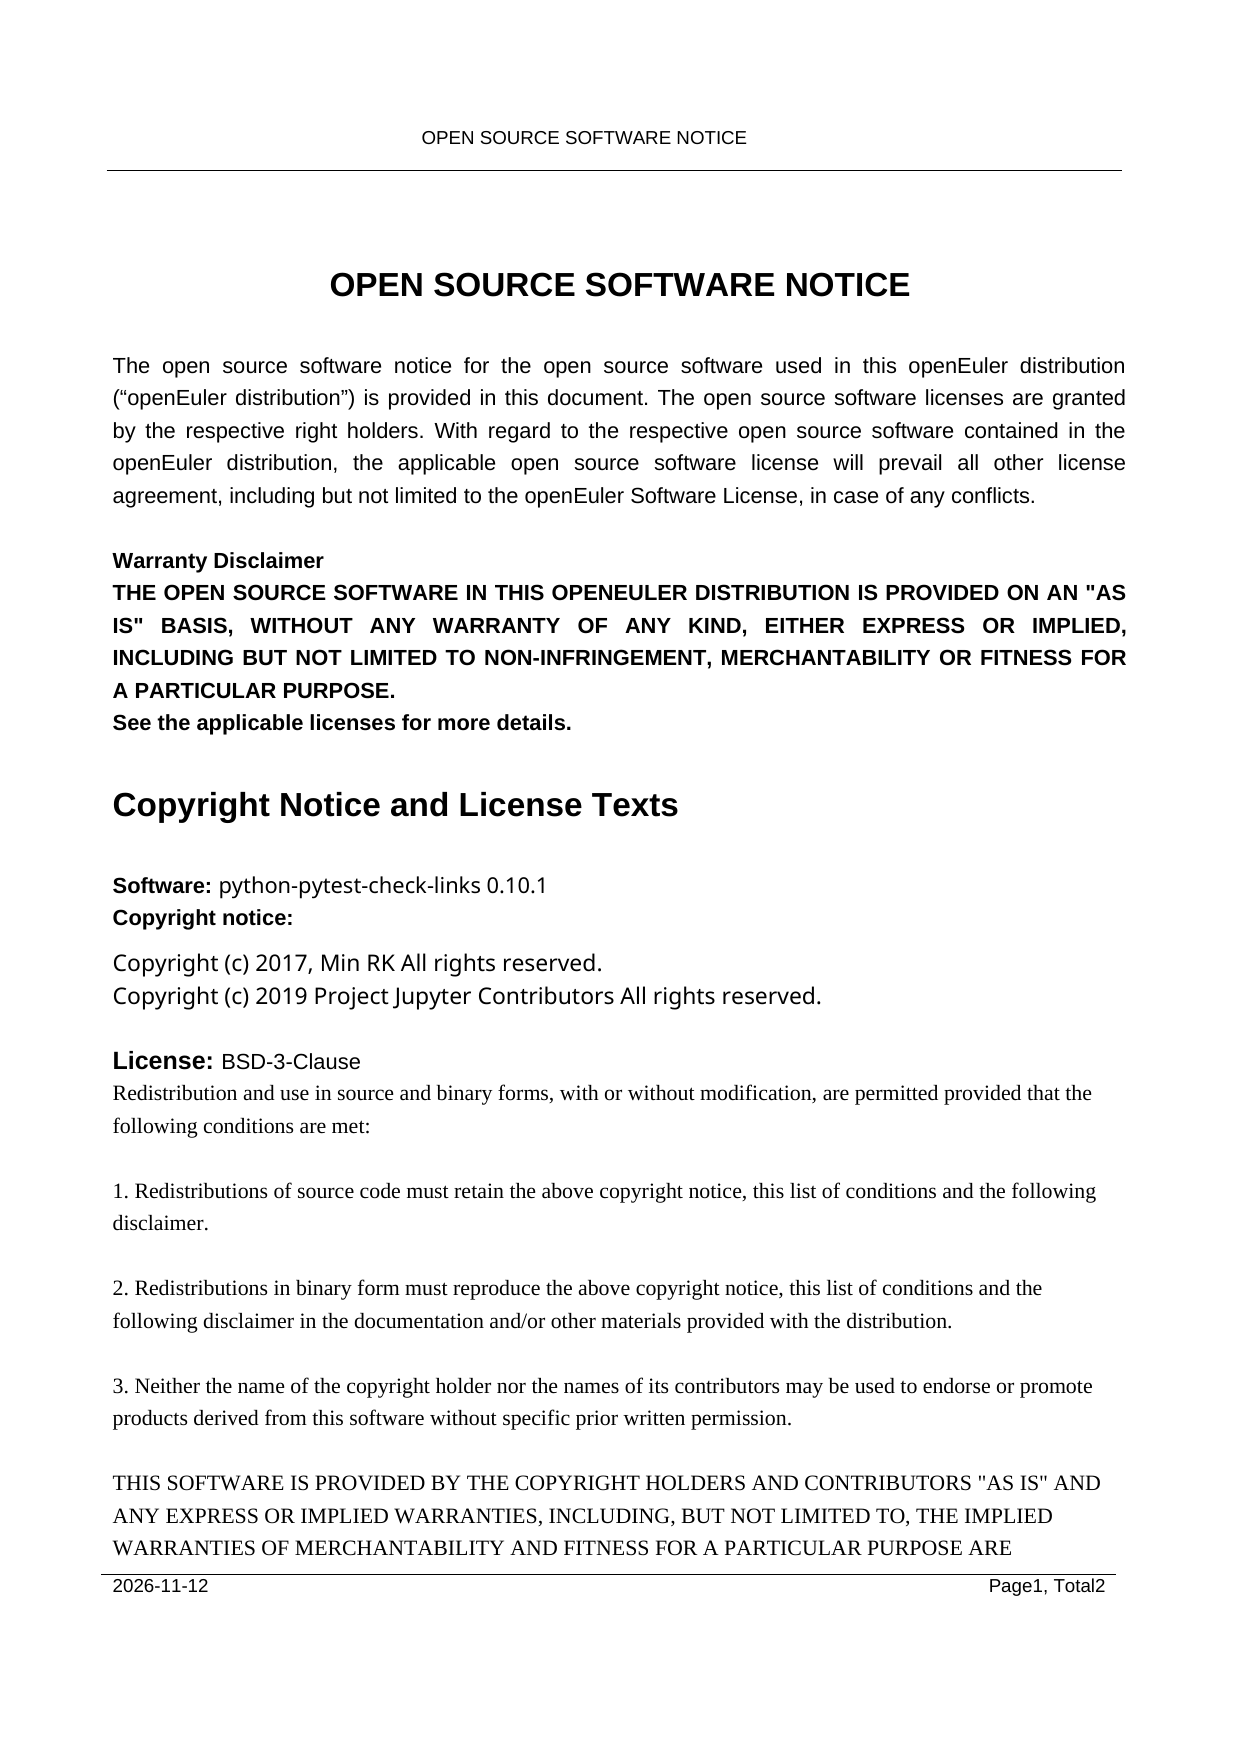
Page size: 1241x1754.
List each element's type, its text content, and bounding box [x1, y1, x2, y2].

text OPEN SOURCE SOFTWARE NOTICE [112, 251, 1128, 316]
text License: BSD-3-Clause [112, 1044, 1128, 1077]
text Copyright Notice and License Texts [112, 771, 1128, 836]
text Copyright notice: [112, 901, 1128, 934]
text Warranty Disclaimer [112, 544, 1128, 576]
text The open source software notice for the open source software used in this openEuler distribution (“openEuler distribution”) is provided in this document. The open source software licenses are granted by the respective right holders. With regard to the respective open source software contained in the openEuler distribution, the applicable open source software license will prevail all other license agreement, including but not limited to the openEuler Software License, in case of any conflicts. [112, 349, 1128, 511]
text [112, 1077, 1128, 1564]
title Software: python-pytest-check-links 0.10.1 [112, 869, 1128, 901]
text THE OPEN SOURCE SOFTWARE IN THIS OPENEULER DISTRIBUTION IS PROVIDED ON AN "AS IS" BASIS, WITHOUT ANY WARRANTY OF ANY KIND, EITHER EXPRESS OR IMPLIED, INCLUDING BUT NOT LIMITED TO NON-INFRINGEMENT, MERCHANTABILITY OR FITNESS FOR A PARTICULAR PURPOSE. See the applicable licenses for more details. [112, 576, 1128, 739]
text Copyright (c) 2017, Min RK All rights reserved. Copyright (c) 2019 Project Jupyter Contributors All rights reserved. [112, 947, 1128, 1044]
